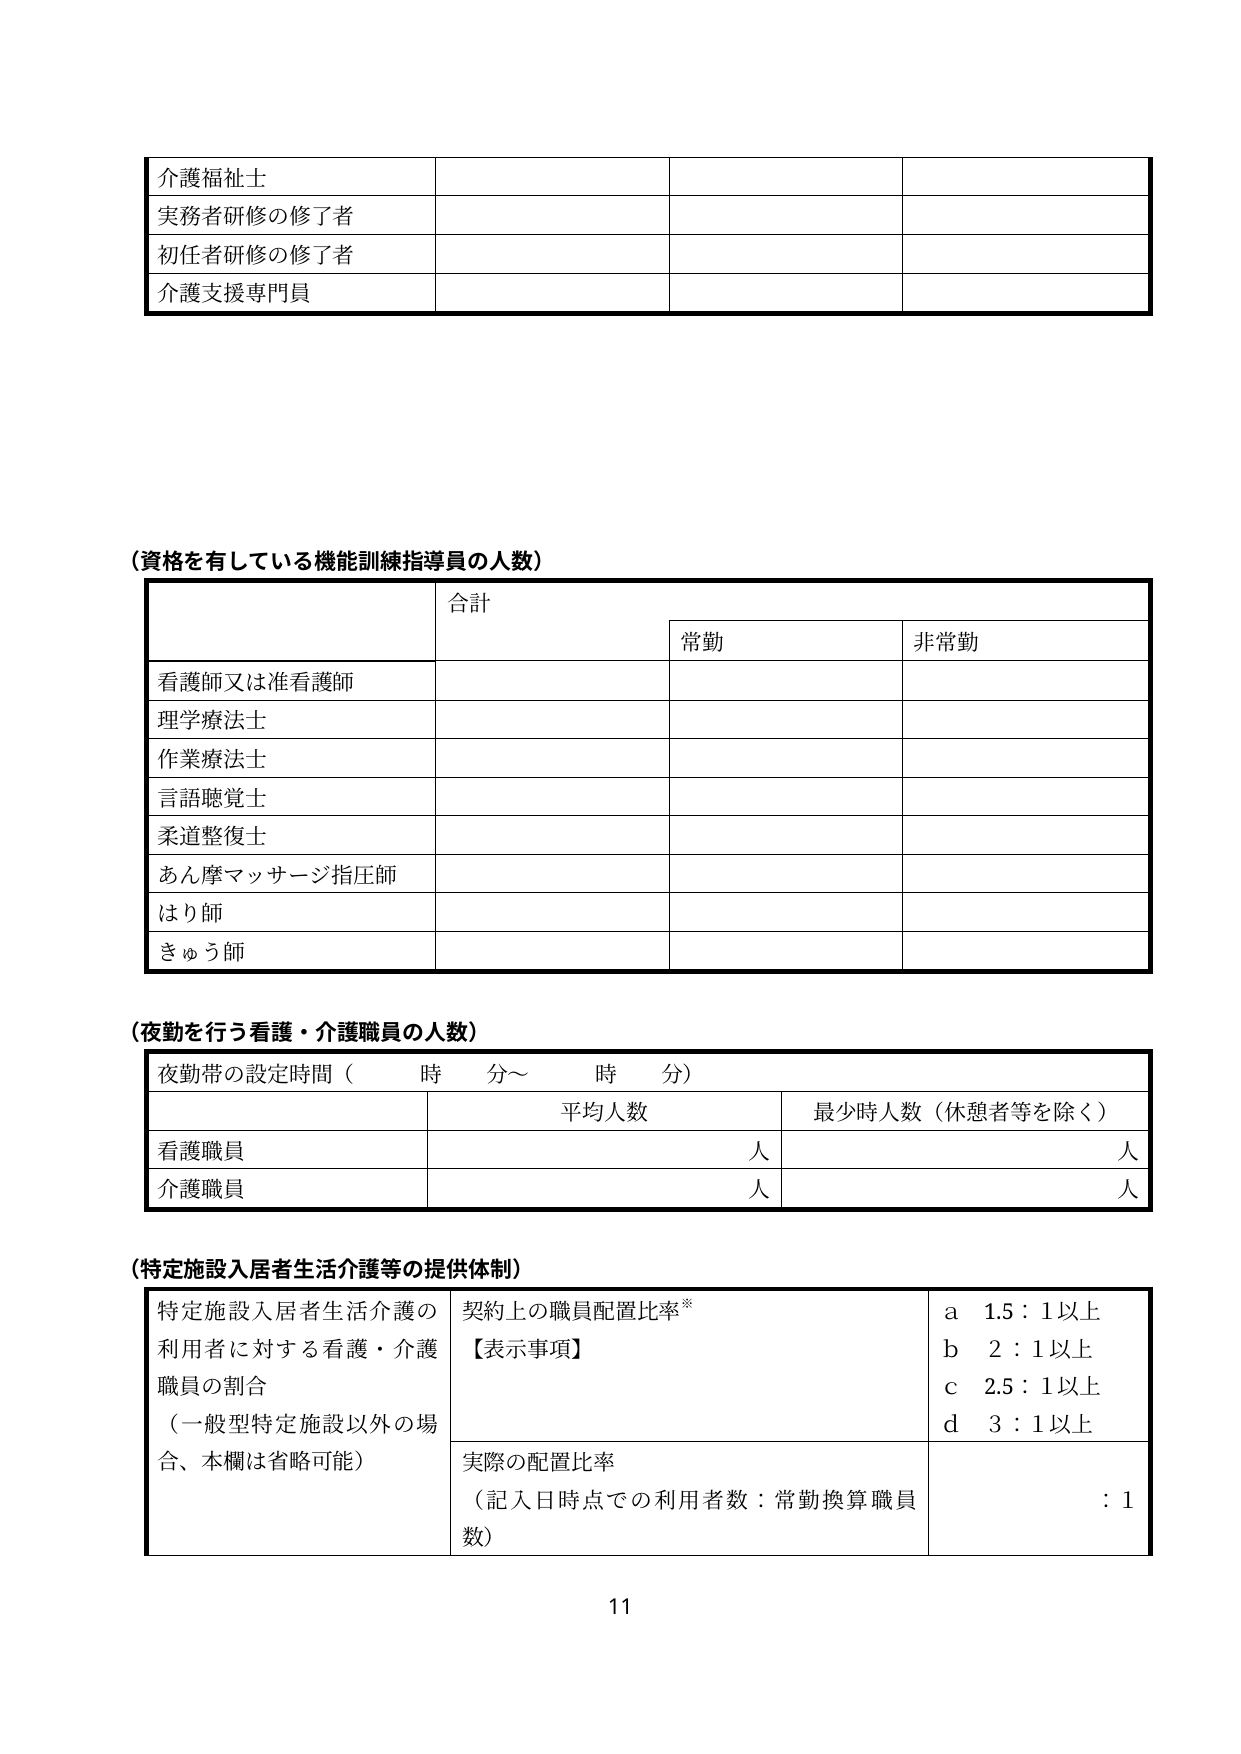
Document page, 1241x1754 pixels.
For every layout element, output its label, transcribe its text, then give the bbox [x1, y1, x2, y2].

table_cell [670, 778, 902, 815]
table_header ａ 1.5：１以上 ｂ ２：１以上 ｃ 2.5：１以上 ｄ ３：１以上 [929, 1291, 1148, 1441]
table_cell [436, 235, 669, 272]
table_cell [903, 893, 1148, 931]
table_cell 平均人数 [428, 1092, 781, 1130]
table_cell [903, 855, 1148, 892]
table_cell [670, 661, 902, 699]
table_cell 言語聴覚士 [149, 778, 435, 815]
table_cell 人 [782, 1169, 1148, 1207]
table_cell 看護職員 [149, 1131, 427, 1168]
table_cell [903, 816, 1148, 854]
table_cell [436, 778, 669, 815]
table_cell [149, 1092, 427, 1130]
table_cell [436, 893, 669, 931]
table_cell [436, 816, 669, 854]
table_cell 理学療法士 [149, 701, 435, 738]
table_cell 実務者研修の修了者 [149, 196, 435, 234]
table_cell 常勤 [670, 621, 902, 660]
table_cell 最少時人数（休憩者等を除く） [782, 1092, 1148, 1130]
table_cell 柔道整復士 [149, 816, 435, 854]
table_cell [903, 932, 1148, 969]
table_cell [903, 701, 1148, 738]
table_cell [436, 623, 669, 660]
table_cell [436, 932, 669, 969]
table_cell [436, 855, 669, 892]
table_header [149, 583, 435, 660]
table_cell [670, 855, 902, 892]
table_cell ：１ [929, 1442, 1148, 1555]
table_cell [903, 739, 1148, 777]
table_cell 介護福祉士 [149, 158, 435, 195]
table_cell 人 [782, 1131, 1148, 1168]
text （夜勤を行う看護・介護職員の人数） [118, 1012, 1122, 1049]
table_cell 実際の配置比率 （記入日時点での利用者数：常勤換算職員数） [451, 1442, 928, 1555]
table_cell [436, 739, 669, 777]
table_cell [670, 235, 902, 272]
table_cell 初任者研修の修了者 [149, 235, 435, 272]
table_cell 人 [428, 1169, 781, 1207]
table_cell [436, 661, 669, 699]
table_header 契約上の職員配置比率※ 【表示事項】 [451, 1291, 928, 1441]
table_cell 非常勤 [903, 621, 1148, 660]
text （資格を有している機能訓練指導員の人数） [118, 541, 1122, 578]
table_cell [436, 196, 669, 234]
table_cell はり師 [149, 893, 435, 931]
table_cell [903, 778, 1148, 815]
table_cell [903, 196, 1148, 234]
table_cell [436, 701, 669, 738]
table_cell [903, 158, 1148, 195]
text （特定施設入居者生活介護等の提供体制） [118, 1249, 1122, 1287]
table_cell 看護師又は准看護師 [149, 662, 435, 699]
table_cell [903, 274, 1148, 311]
table_cell 人 [428, 1131, 781, 1168]
table_cell [436, 158, 669, 195]
table_header 夜勤帯の設定時間（ 時 分～ 時 分） [149, 1054, 1148, 1091]
table_cell [670, 158, 902, 195]
table_header 特定施設入居者生活介護の利用者に対する看護・介護職員の割合 （一般型特定施設以外の場合、本欄は省略可能） [149, 1291, 450, 1555]
table_cell [436, 274, 669, 311]
table_cell [670, 932, 902, 969]
table_cell [670, 893, 902, 931]
table_cell [903, 661, 1148, 699]
table_cell [670, 701, 902, 738]
table_cell あん摩マッサージ指圧師 [149, 855, 435, 892]
table_cell きゅう師 [149, 932, 435, 969]
table_cell [670, 739, 902, 777]
table_cell 作業療法士 [149, 739, 435, 777]
table_cell [670, 274, 902, 311]
table_cell [670, 196, 902, 234]
table_cell 介護支援専門員 [149, 274, 435, 311]
table_cell [903, 235, 1148, 272]
table_cell 介護職員 [149, 1169, 427, 1207]
table_header 合計 [436, 583, 1148, 620]
table_cell [670, 816, 902, 854]
